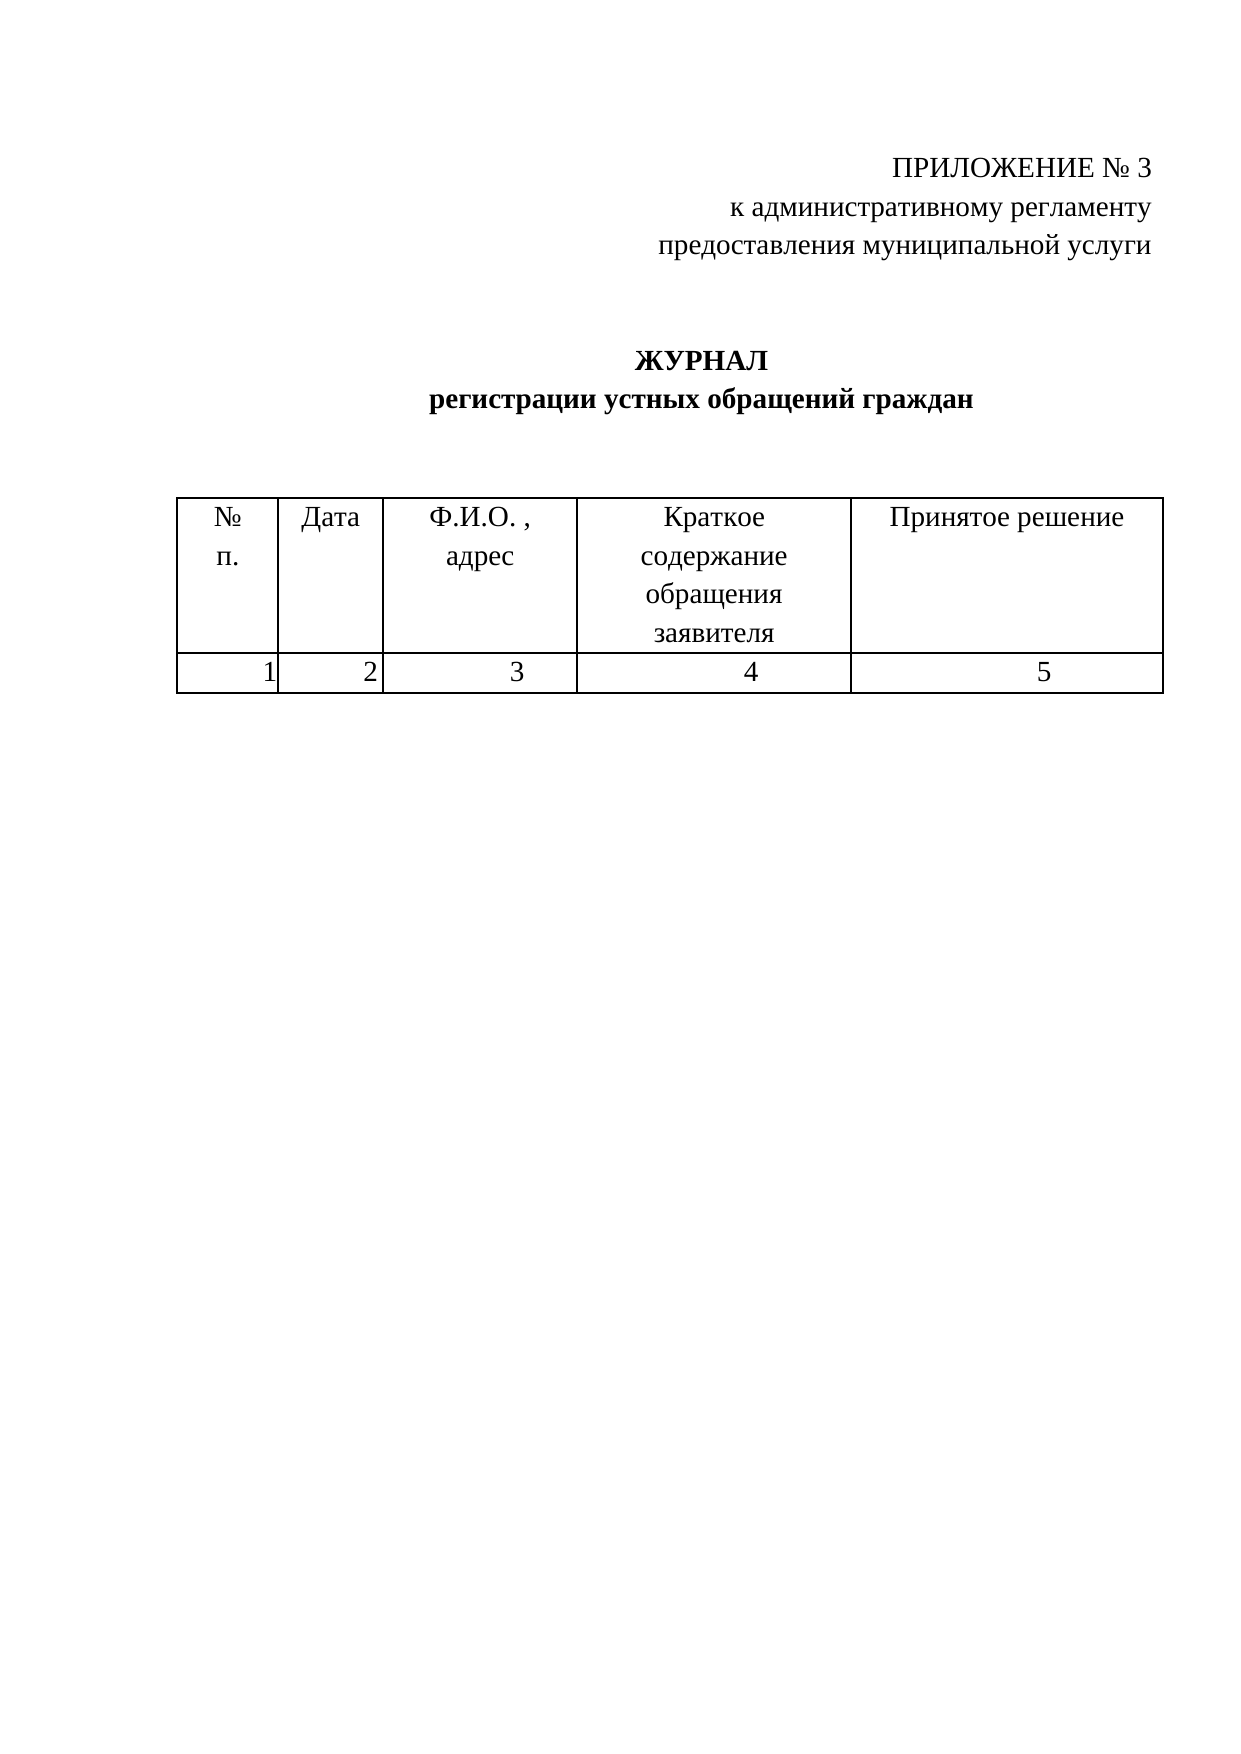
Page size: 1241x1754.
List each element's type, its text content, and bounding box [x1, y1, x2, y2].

table_cell 1 [178, 654, 277, 692]
text регистрации устных обращений граждан [177, 382, 1152, 415]
text к административному регламенту [177, 189, 1152, 222]
table_cell 4 [578, 654, 850, 692]
table_cell 2 [279, 654, 382, 692]
text предоставления муниципальной услуги [177, 227, 1152, 261]
table_cell 3 [384, 654, 576, 692]
table_header № п. [178, 499, 277, 652]
table_header Дата [279, 499, 382, 652]
table_header Краткое содержание обращения заявителя [578, 499, 850, 652]
table_header Ф.И.О. , адрес [384, 499, 576, 652]
text ЖУРНАЛ [177, 343, 1152, 377]
table_cell 5 [852, 654, 1162, 692]
text ПРИЛОЖЕНИЕ № 3 [252, 150, 1152, 184]
table_header Принятое решение [852, 499, 1162, 652]
